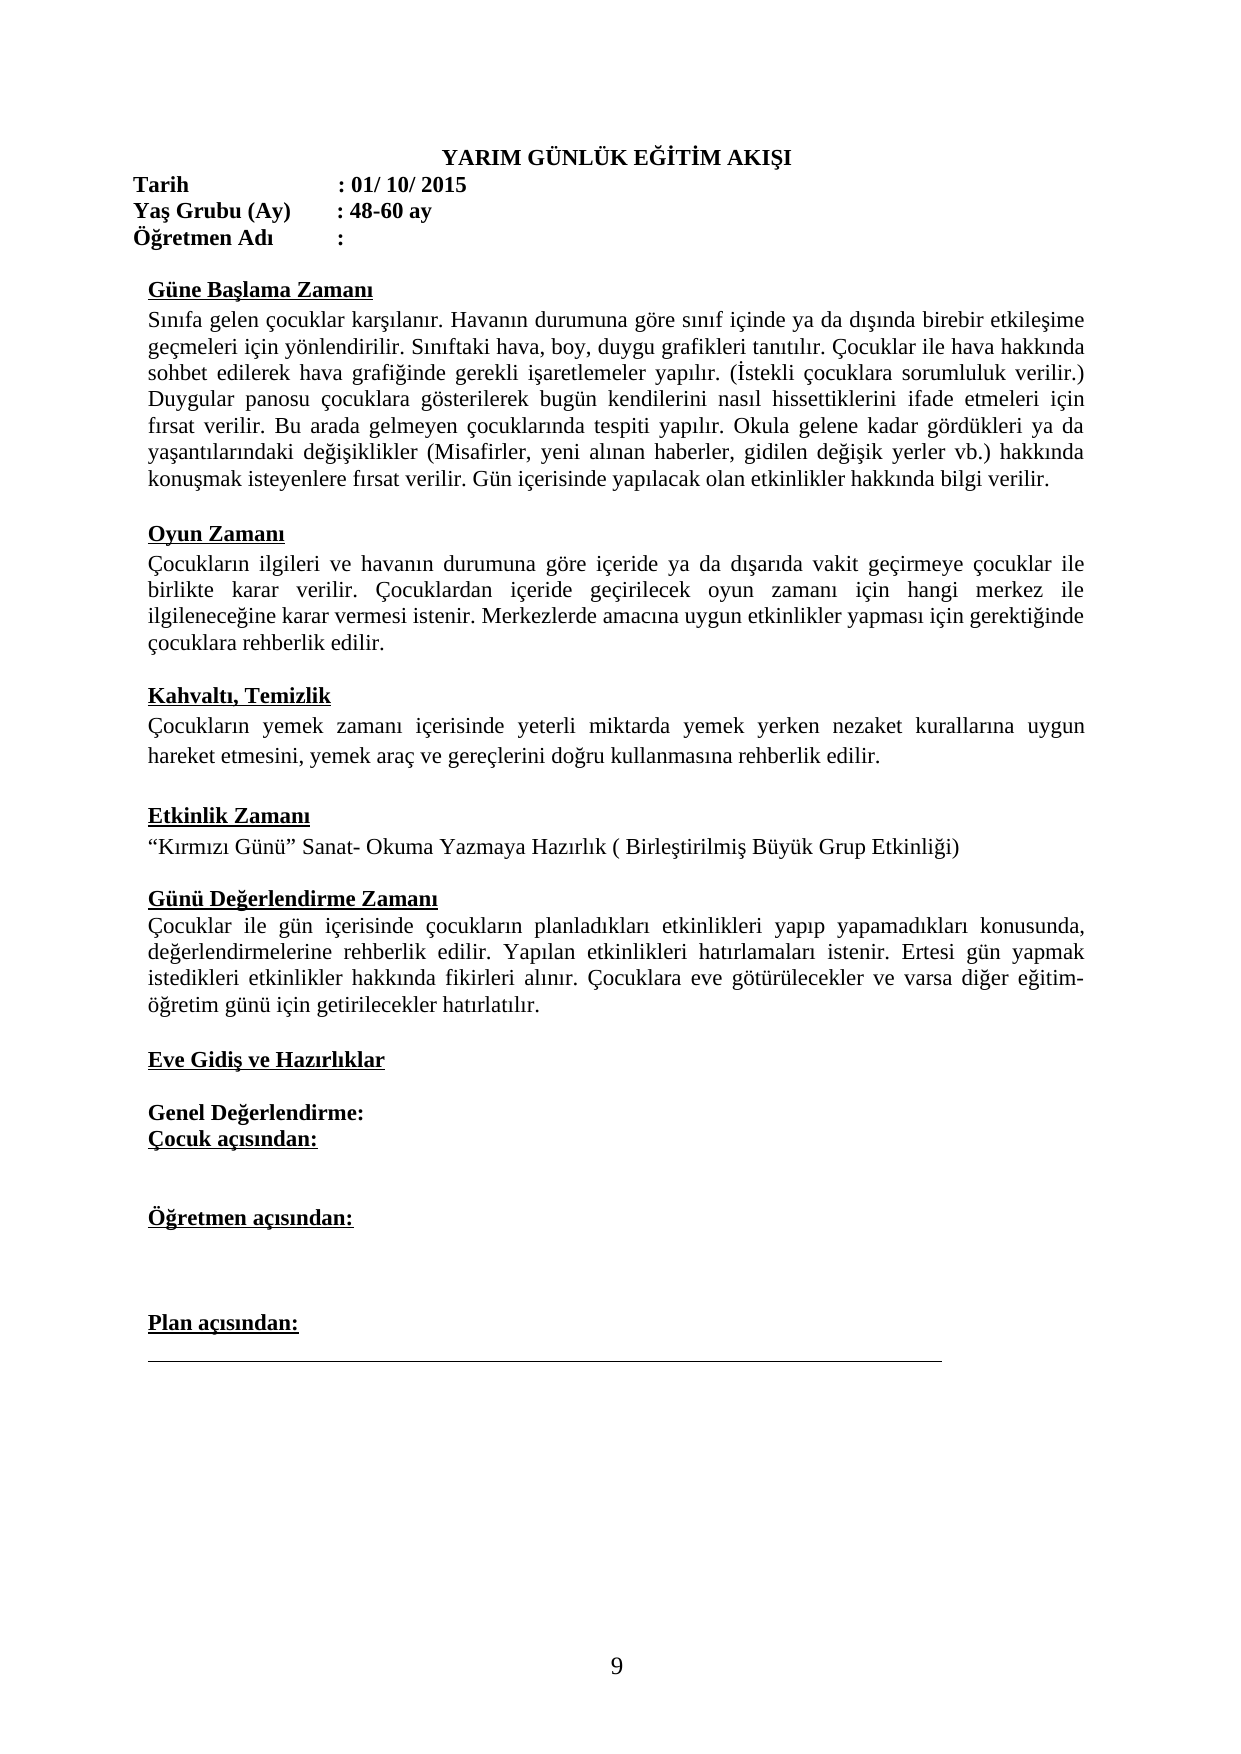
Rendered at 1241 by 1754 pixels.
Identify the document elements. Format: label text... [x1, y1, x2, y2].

text Öğretmen Adı : [133, 223, 1086, 250]
text Sınıfa gelen çocuklar karşılanır. Havanın durumuna göre sınıf içinde ya da dışında birebir etkileşime geçmeleri için yönlendirilir. Sınıftaki hava, boy, duygu grafikleri tanıtılır. Çocuklar ile hava hakkında sohbet edilerek hava grafiğinde gerekli işaretlemeler yapılır. (İstekli çocuklara sorumluluk verilir.) Duygular panosu çocuklara gösterilerek bugün kendilerini nasıl hissettiklerini ifade etmeleri için fırsat verilir. Bu arada gelmeyen çocuklarında tespiti yapılır. Okula gelene kadar gördükleri ya da yaşantılarındaki değişiklikler (Misafirler, yeni alınan haberler, gidilen değişik yerler vb.) hakkında konuşmak isteyenlere fırsat verilir. Gün içerisinde yapılacak olan etkinlikler hakkında bilgi verilir. [148, 306, 1086, 491]
text “Kırmızı Günü” Sanat- Okuma Yazmaya Hazırlık ( Birleştirilmiş Büyük Grup Etkinliği) [148, 833, 1086, 859]
text Etkinlik Zamanı [148, 802, 1086, 829]
text Plan açısından: [148, 1309, 1086, 1336]
text Tarih : 01/ 10/ 2015 [133, 171, 1086, 197]
text Güne Başlama Zamanı [148, 276, 1086, 303]
text Oyun Zamanı [148, 520, 1086, 546]
text Günü Değerlendirme Zamanı [148, 885, 1086, 912]
text Yaş Grubu (Ay) : 48-60 ay [133, 197, 1086, 223]
text Çocukların yemek zamanı içerisinde yeterli miktarda yemek yerken nezaket kurallarına uygun hareket etmesini, yemek araç ve gereçlerini doğru kullanmasına rehberlik edilir. [148, 712, 1086, 768]
text Öğretmen açısından: [148, 1204, 1086, 1230]
text Eve Gidiş ve Hazırlıklar [148, 1046, 1086, 1072]
text Çocuk açısından: [148, 1125, 1086, 1151]
text Kahvaltı, Temizlik [148, 682, 1086, 708]
text YARIM GÜNLÜK EĞİTİM AKIŞI [148, 144, 1086, 171]
text Çocukların ilgileri ve havanın durumuna göre içeride ya da dışarıda vakit geçirmeye çocuklar ile birlikte karar verilir. Çocuklardan içeride geçirilecek oyun zamanı için hangi merkez ile ilgileneceğine karar vermesi istenir. Merkezlerde amacına uygun etkinlikler yapması için gerektiğinde çocuklara rehberlik edilir. [148, 550, 1086, 655]
text Genel Değerlendirme: [148, 1099, 1086, 1125]
text Çocuklar ile gün içerisinde çocukların planladıkları etkinlikleri yapıp yapamadıkları konusunda, değerlendirmelerine rehberlik edilir. Yapılan etkinlikleri hatırlamaları istenir. Ertesi gün yapmak istedikleri etkinlikler hakkında fikirleri alınır. Çocuklara eve götürülecekler ve varsa diğer eğitim-öğretim günü için getirilecekler hatırlatılır. [148, 912, 1086, 1017]
